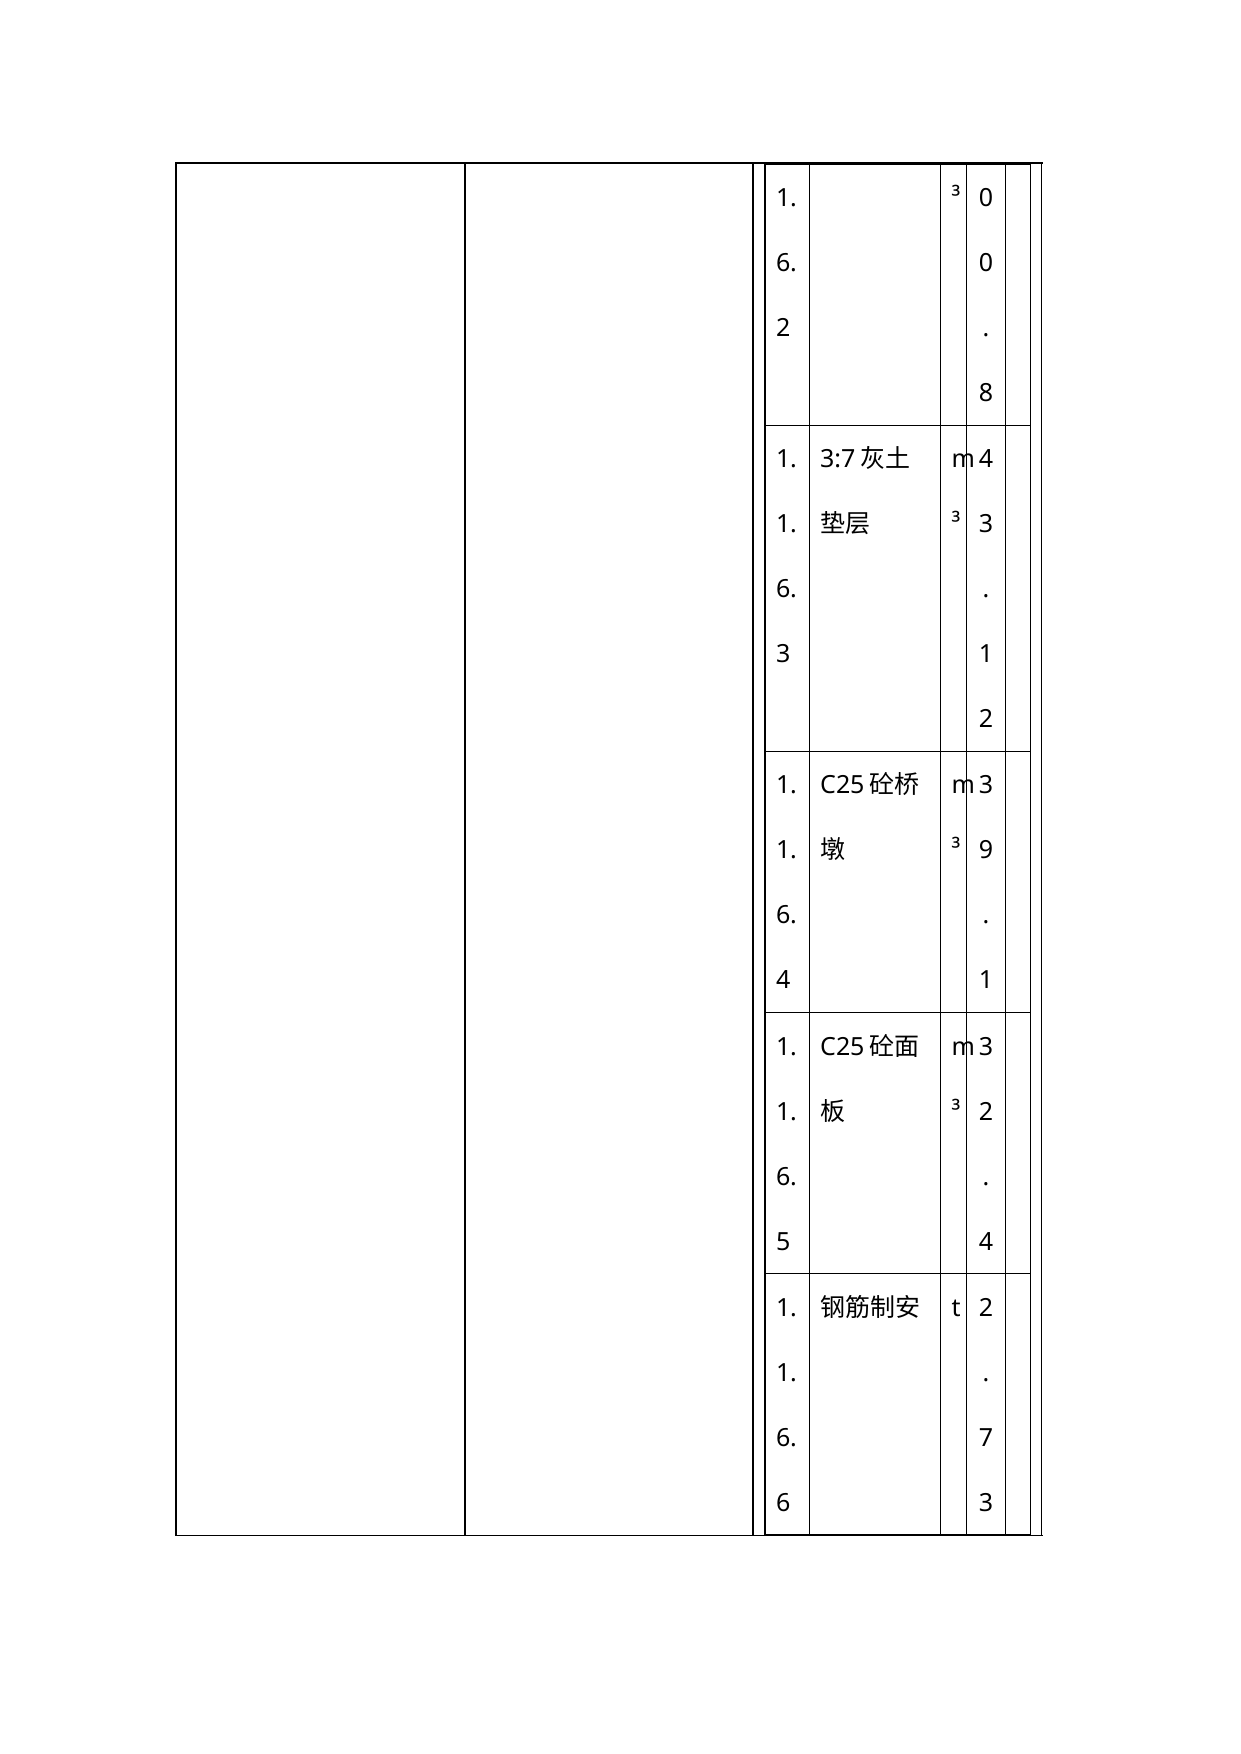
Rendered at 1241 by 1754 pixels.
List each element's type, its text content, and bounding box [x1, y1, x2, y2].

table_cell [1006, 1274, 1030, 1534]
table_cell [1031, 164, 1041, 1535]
table_cell [466, 164, 752, 1535]
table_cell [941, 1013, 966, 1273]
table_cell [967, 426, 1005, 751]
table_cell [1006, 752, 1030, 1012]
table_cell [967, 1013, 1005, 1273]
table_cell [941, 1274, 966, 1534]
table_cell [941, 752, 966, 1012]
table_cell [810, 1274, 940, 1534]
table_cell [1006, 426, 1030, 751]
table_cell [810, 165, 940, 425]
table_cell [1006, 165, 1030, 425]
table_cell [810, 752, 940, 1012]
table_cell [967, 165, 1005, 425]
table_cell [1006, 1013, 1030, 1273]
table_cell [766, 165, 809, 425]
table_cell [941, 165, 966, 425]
table_cell 1 [177, 164, 464, 1535]
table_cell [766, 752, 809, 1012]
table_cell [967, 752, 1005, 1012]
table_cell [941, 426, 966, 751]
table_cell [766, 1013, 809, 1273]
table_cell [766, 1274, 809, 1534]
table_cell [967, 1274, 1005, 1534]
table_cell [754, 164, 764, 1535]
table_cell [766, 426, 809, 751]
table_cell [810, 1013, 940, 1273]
